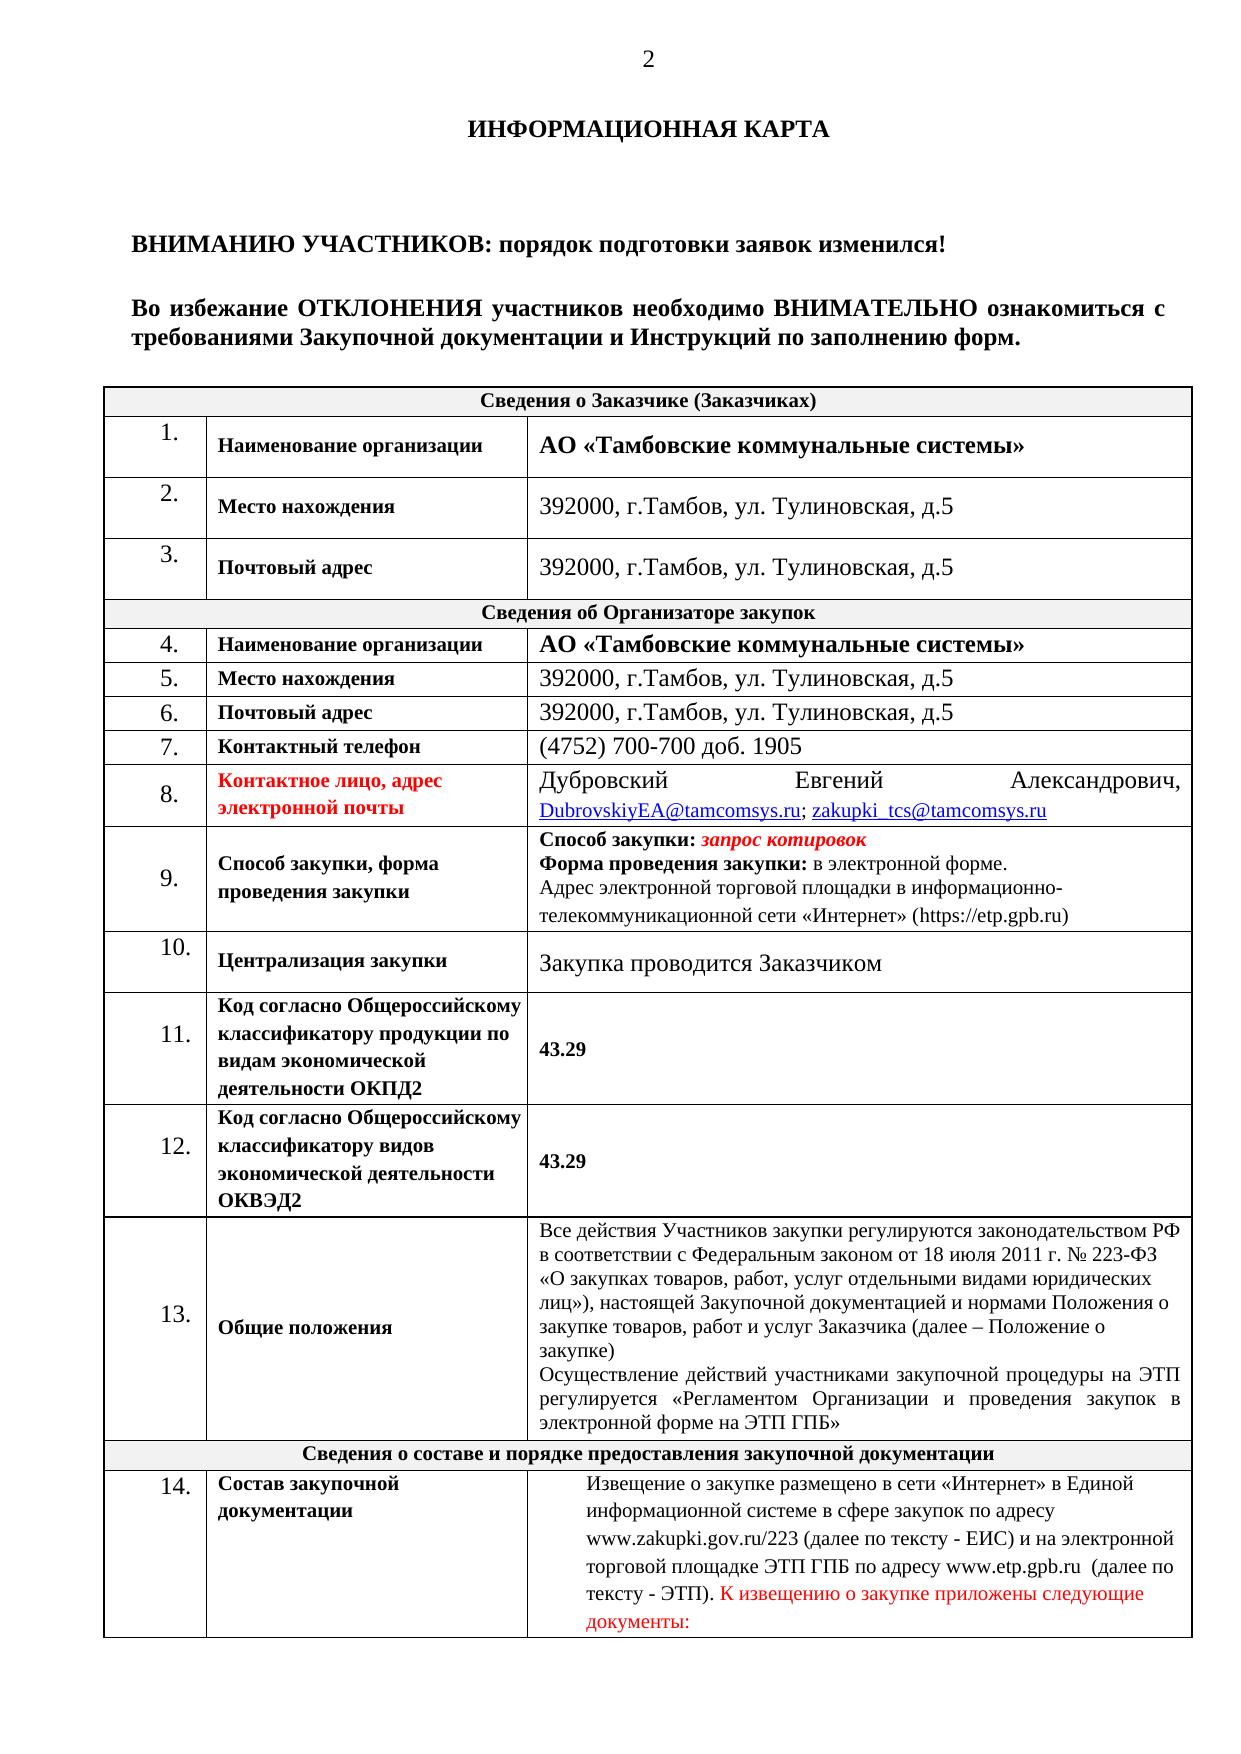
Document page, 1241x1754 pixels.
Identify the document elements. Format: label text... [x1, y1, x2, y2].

table_cell Место нахождения [207, 663, 527, 696]
table_cell 392000, г.Тамбов, ул. Тулиновская, д.5 [528, 663, 1191, 696]
text Во избежание ОТКЛОНЕНИЯ участников необходимо ВНИМАТЕЛЬНО ознакомиться с требованиями Закупочной документации и Инструкций по заполнению форм. [131, 293, 1166, 351]
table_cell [528, 1471, 1191, 1637]
table_header Сведения о Заказчике (Заказчиках) [105, 388, 1191, 416]
table_cell Все действия Участников закупки регулируются законодательством РФ в соответствии с Федеральным законом от 18 июля 2011 г. № 223-ФЗ «О закупках товаров, работ, услуг отдельными видами юридических лиц»), настоящей Закупочной документацией и нормами Положения о закупке товаров, работ и услуг Заказчика (далее – Положение о закупке) Осуществление действий участниками закупочной процедуры на ЭТП регулируется «Регламентом Организации и проведения закупок в электронной форме на ЭТП ГПБ» [528, 1218, 1191, 1440]
table_cell Наименование организации [207, 629, 527, 662]
table_cell 43.29 [528, 993, 1191, 1104]
table_cell Наименование организации [207, 417, 527, 477]
table_cell [105, 1471, 206, 1637]
table_cell [105, 539, 206, 599]
table_cell Централизация закупки [207, 932, 527, 992]
table_cell Общие положения [207, 1218, 527, 1440]
table_cell АО «Тамбовские коммунальные системы» [528, 629, 1191, 662]
table_cell [105, 1105, 206, 1216]
table_cell Контактное лицо, адрес электронной почты [207, 765, 527, 826]
table_cell [105, 731, 206, 764]
text ИНФОРМАЦИОННАЯ КАРТА [131, 114, 1166, 143]
text ВНИМАНИЮ УЧАСТНИКОВ: порядок подготовки заявок изменился! [131, 229, 1166, 258]
table_cell Способ закупки, форма проведения закупки [207, 827, 527, 931]
table_cell [105, 765, 206, 826]
table_cell [105, 993, 206, 1104]
table_cell Почтовый адрес [207, 697, 527, 730]
table_cell Место нахождения [207, 478, 527, 538]
table_cell 392000, г.Тамбов, ул. Тулиновская, д.5 [528, 539, 1191, 599]
table_cell [105, 1218, 206, 1440]
table_cell АО «Тамбовские коммунальные системы» [528, 417, 1191, 477]
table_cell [207, 1471, 527, 1637]
table_cell Контактный телефон [207, 731, 527, 764]
table_cell Код согласно Общероссийскому классификатору продукции по видам экономической деятельности ОКПД2 [207, 993, 527, 1104]
table_cell Код согласно Общероссийскому классификатору видов экономической деятельности ОКВЭД2 [207, 1105, 527, 1216]
table_cell 392000, г.Тамбов, ул. Тулиновская, д.5 [528, 478, 1191, 538]
table_cell (4752) 700-700 доб. 1905 [528, 731, 1191, 764]
table_cell [105, 932, 206, 992]
table_cell Сведения об Организаторе закупок [105, 600, 1191, 628]
table_cell Почтовый адрес [207, 539, 527, 599]
table_cell [105, 478, 206, 538]
table_cell 392000, г.Тамбов, ул. Тулиновская, д.5 [528, 697, 1191, 730]
table_cell [105, 629, 206, 662]
table_cell [105, 697, 206, 730]
table_cell Дубровский Евгений Александрович, DubrovskiyEA@tamcomsys.ru; zakupki_tcs@tamcomsys.ru [528, 765, 1191, 826]
table_cell 43.29 [528, 1105, 1191, 1216]
table_cell [105, 417, 206, 477]
table_cell [105, 827, 206, 931]
table_cell Закупка проводится Заказчиком [528, 932, 1191, 992]
table_cell [105, 663, 206, 696]
table_cell Сведения о составе и порядке предоставления закупочной документации [105, 1441, 1191, 1470]
table_cell Способ закупки: запрос котировок Форма проведения закупки: в электронной форме. Адрес электронной торговой площадки в информационно-телекоммуникационной сети «Интернет» (https://etp.gpb.ru) [528, 827, 1191, 931]
